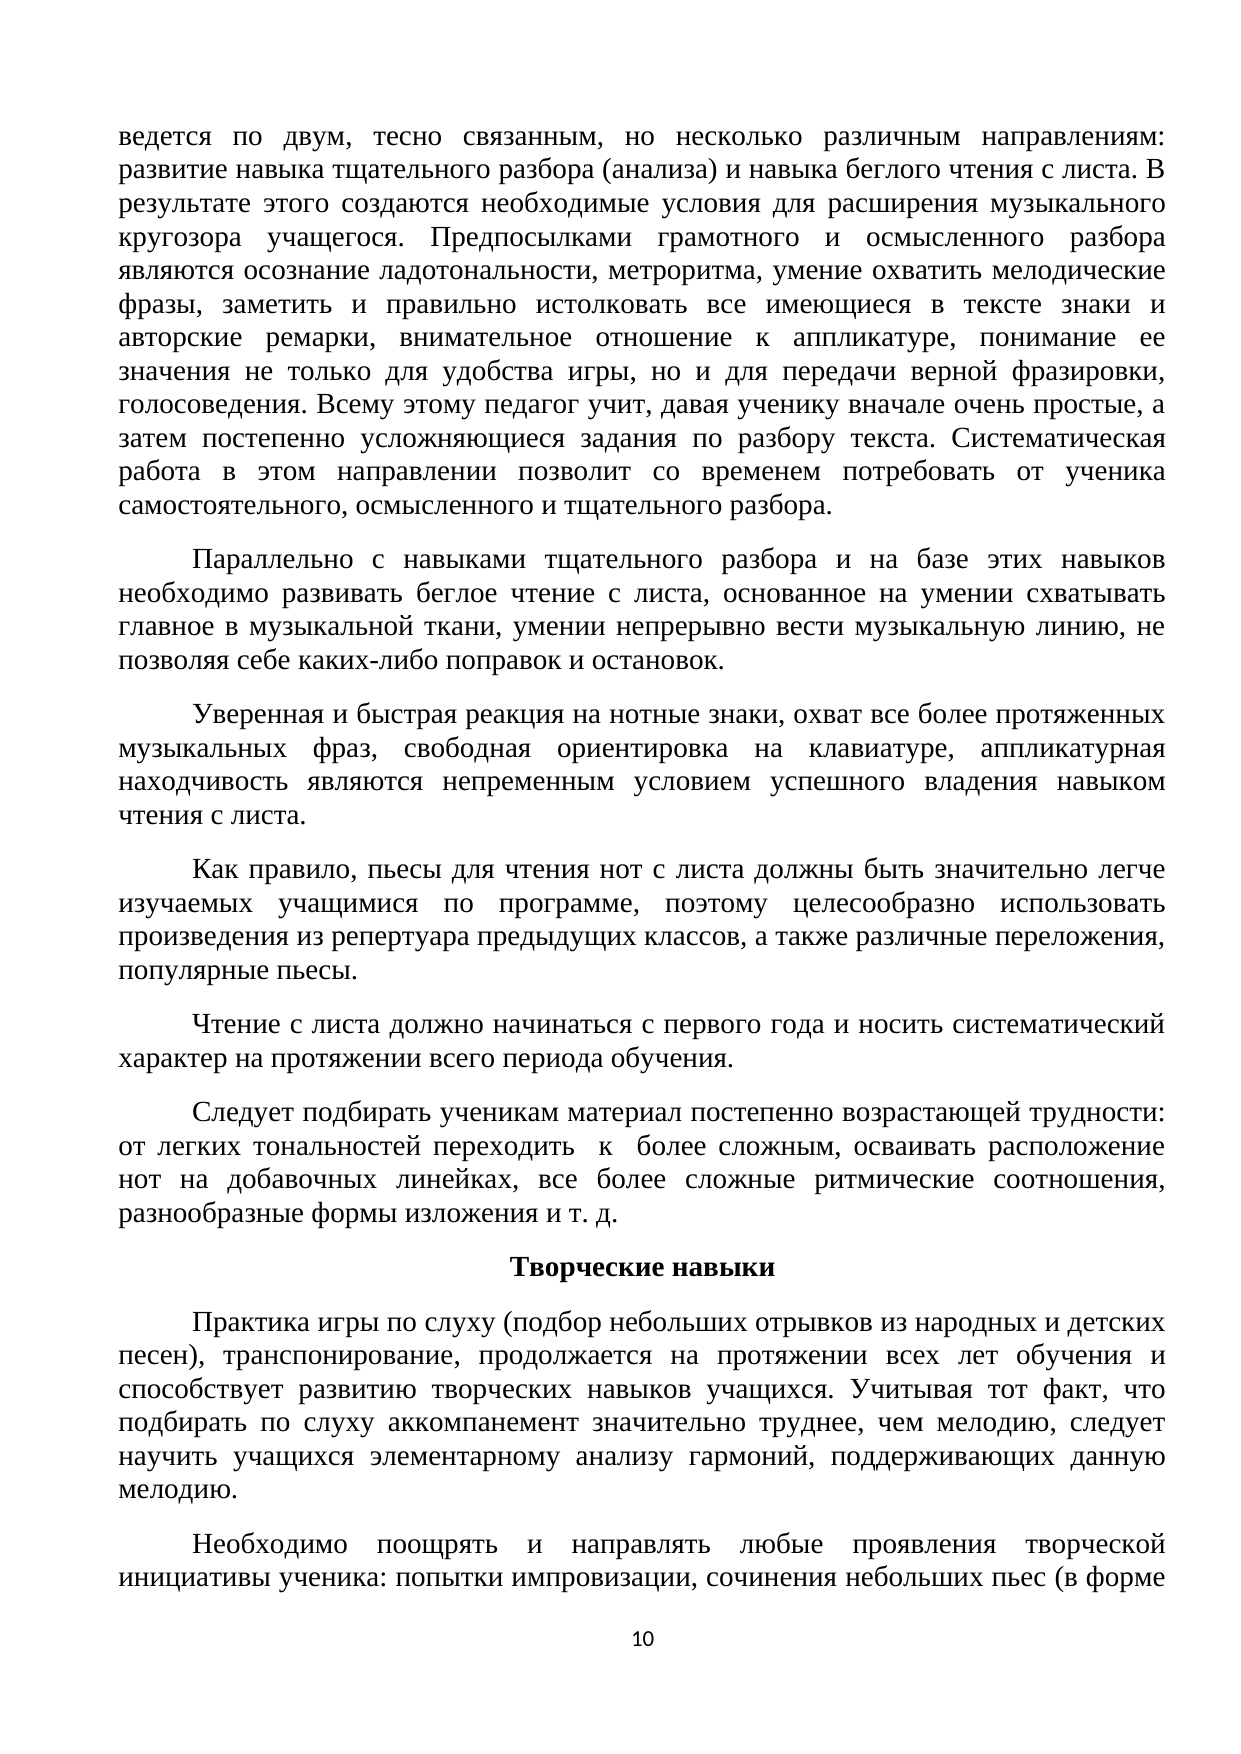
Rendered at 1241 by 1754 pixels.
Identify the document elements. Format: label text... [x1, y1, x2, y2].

text Творческие навыки [118, 1249, 1167, 1283]
text Следует подбирать ученикам материал постепенно возрастающей трудности: от легких тональностей переходить к более сложным, осваивать расположение нот на добавочных линейках, все более сложные ритмические соотношения, разнообразные формы изложения и т. д. [118, 1094, 1167, 1228]
text Уверенная и быстрая реакция на нотные знаки, охват все более протяженных музыкальных фраз, свободная ориентировка на клавиатуре, аппликатурная находчивость являются непременным условием успешного владения навыком чтения с листа. [118, 696, 1167, 831]
text Как правило, пьесы для чтения нот с листа должны быть значительно легче изучаемых учащимися по программе, поэтому целесообразно использовать произведения из репертуара предыдущих классов, а также различные переложения, популярные пьесы. [118, 851, 1167, 986]
text Параллельно с навыками тщательного разбора и на базе этих навыков необходимо развивать беглое чтение с листа, основанное на умении схватывать главное в музыкальной ткани, умении непрерывно вести музыкальную линию, не позволяя себе каких-либо поправок и остановок. [118, 541, 1167, 676]
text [118, 118, 1167, 521]
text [118, 1526, 1167, 1593]
text Чтение с листа должно начинаться с первого года и носить систематический характер на протяжении всего периода обучения. [118, 1006, 1167, 1073]
text Практика игры по слуху (подбор небольших отрывков из народных и детских песен), транспонирование, продолжается на протяжении всех лет обучения и способствует развитию творческих навыков учащихся. Учитывая тот факт, что подбирать по слуху аккомпанемент значительно труднее, чем мелодию, следует научить учащихся элементарному анализу гармоний, поддерживающих данную мелодию. [118, 1304, 1167, 1505]
